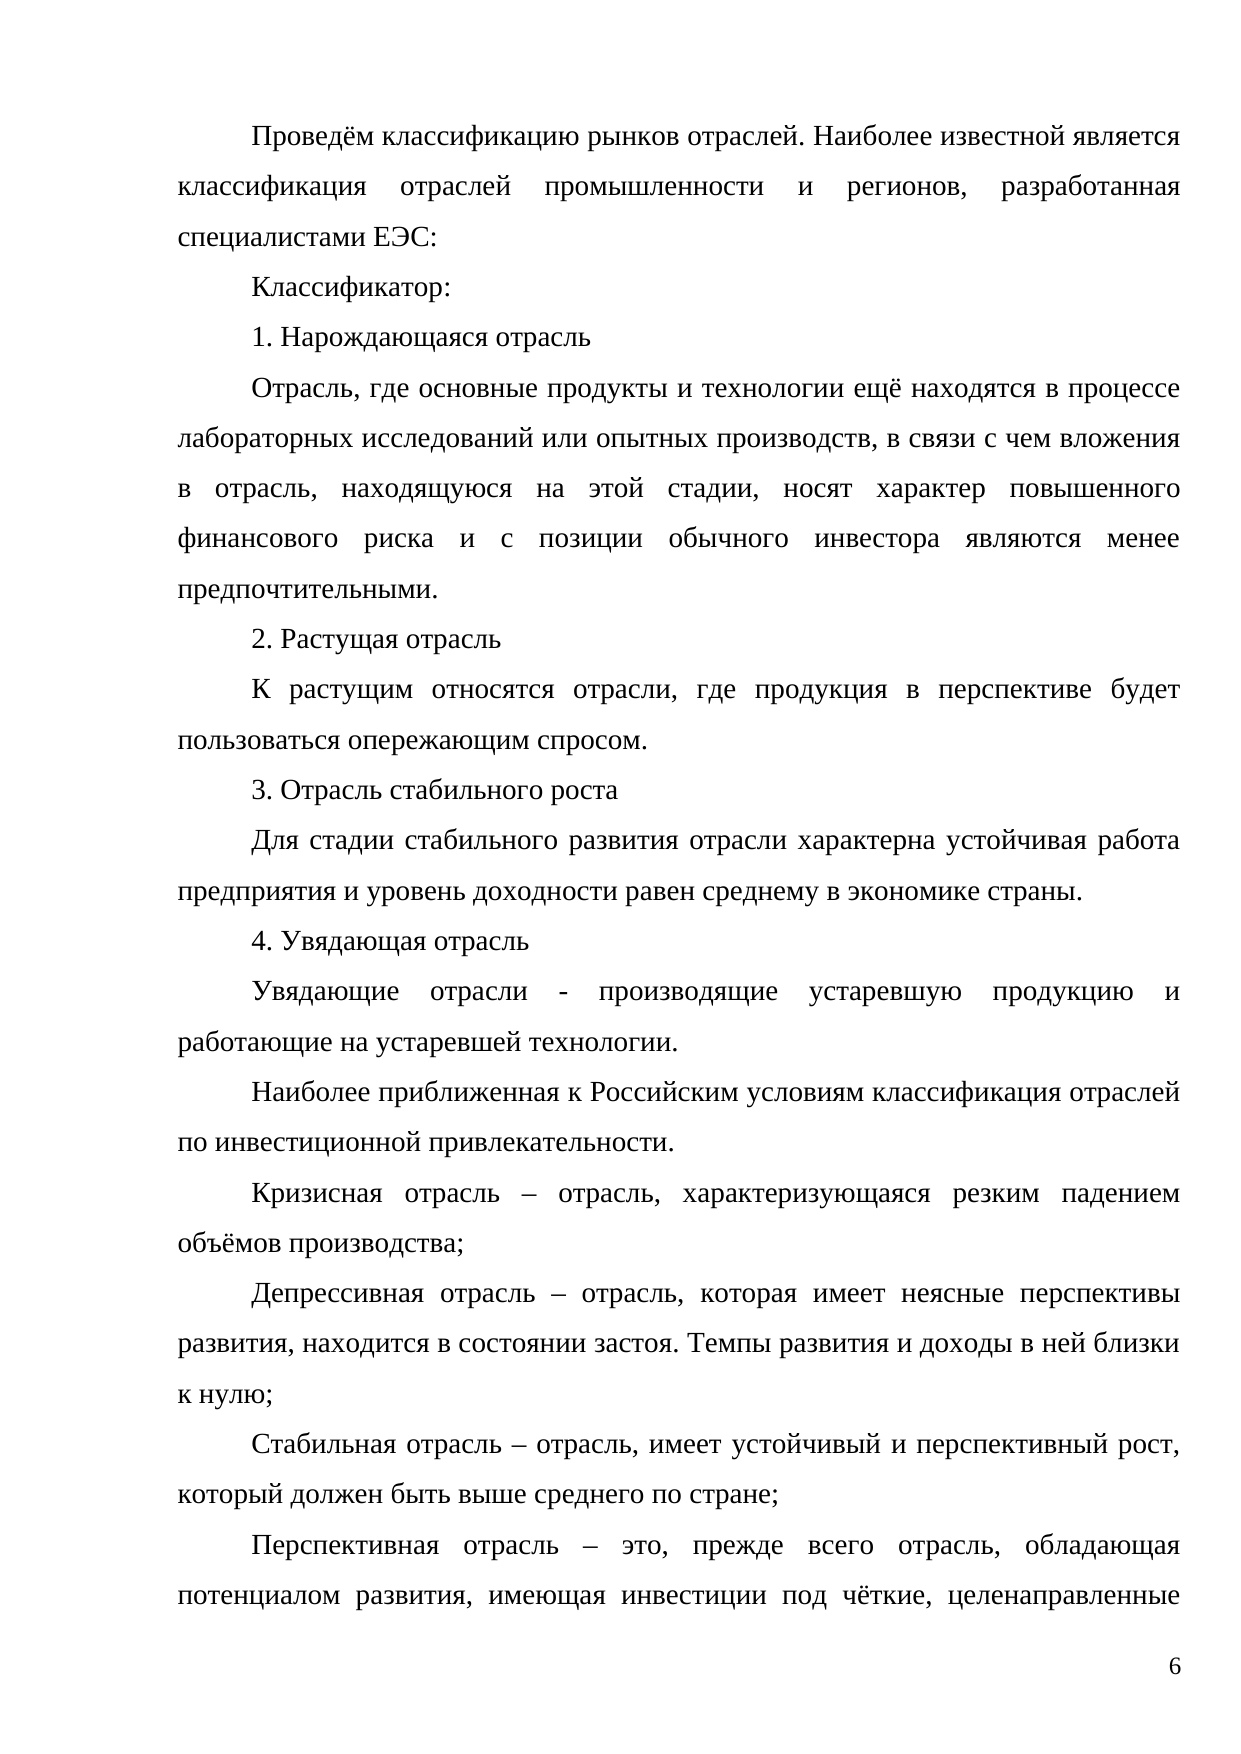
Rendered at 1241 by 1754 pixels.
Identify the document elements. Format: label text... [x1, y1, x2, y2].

text К растущим относятся отрасли, где продукция в перспективе будет пользоваться опережающим спросом. [177, 672, 1181, 755]
text Кризисная отрасль – отрасль, характеризующаяся резким падением объёмов производства; [177, 1175, 1181, 1258]
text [177, 1527, 1181, 1611]
text 4. Увядающая отрасль [177, 923, 1181, 957]
text Отрасль, где основные продукты и технологии ещё находятся в процессе лабораторных исследований или опытных производств, в связи с чем вложения в отрасль, находящуюся на этой стадии, носят характер повышенного финансового риска и с позиции обычного инвестора являются менее предпочтительными. [177, 370, 1181, 604]
text Наиболее приближенная к Российским условиям классификация отраслей по инвестиционной привлекательности. [177, 1074, 1181, 1158]
text Для стадии стабильного развития отрасли характерна устойчивая работа предприятия и уровень доходности равен среднему в экономике страны. [177, 822, 1181, 906]
text Увядающие отрасли - производящие устаревшую продукцию и работающие на устаревшей технологии. [177, 973, 1181, 1057]
text Депрессивная отрасль – отрасль, которая имеет неясные перспективы развития, находится в состоянии застоя. Темпы развития и доходы в ней близки к нулю; [177, 1275, 1181, 1409]
text Проведём классификацию рынков отраслей. Наиболее известной является классификация отраслей промышленности и регионов, разработанная специалистами ЕЭС: [177, 118, 1181, 252]
text Классификатор: [177, 269, 1181, 303]
text 1. Нарождающаяся отрасль [177, 319, 1181, 353]
text 2. Растущая отрасль [177, 621, 1181, 655]
text 3. Отрасль стабильного роста [177, 772, 1181, 806]
text Стабильная отрасль – отрасль, имеет устойчивый и перспективный рост, который должен быть выше среднего по стране; [177, 1426, 1181, 1510]
